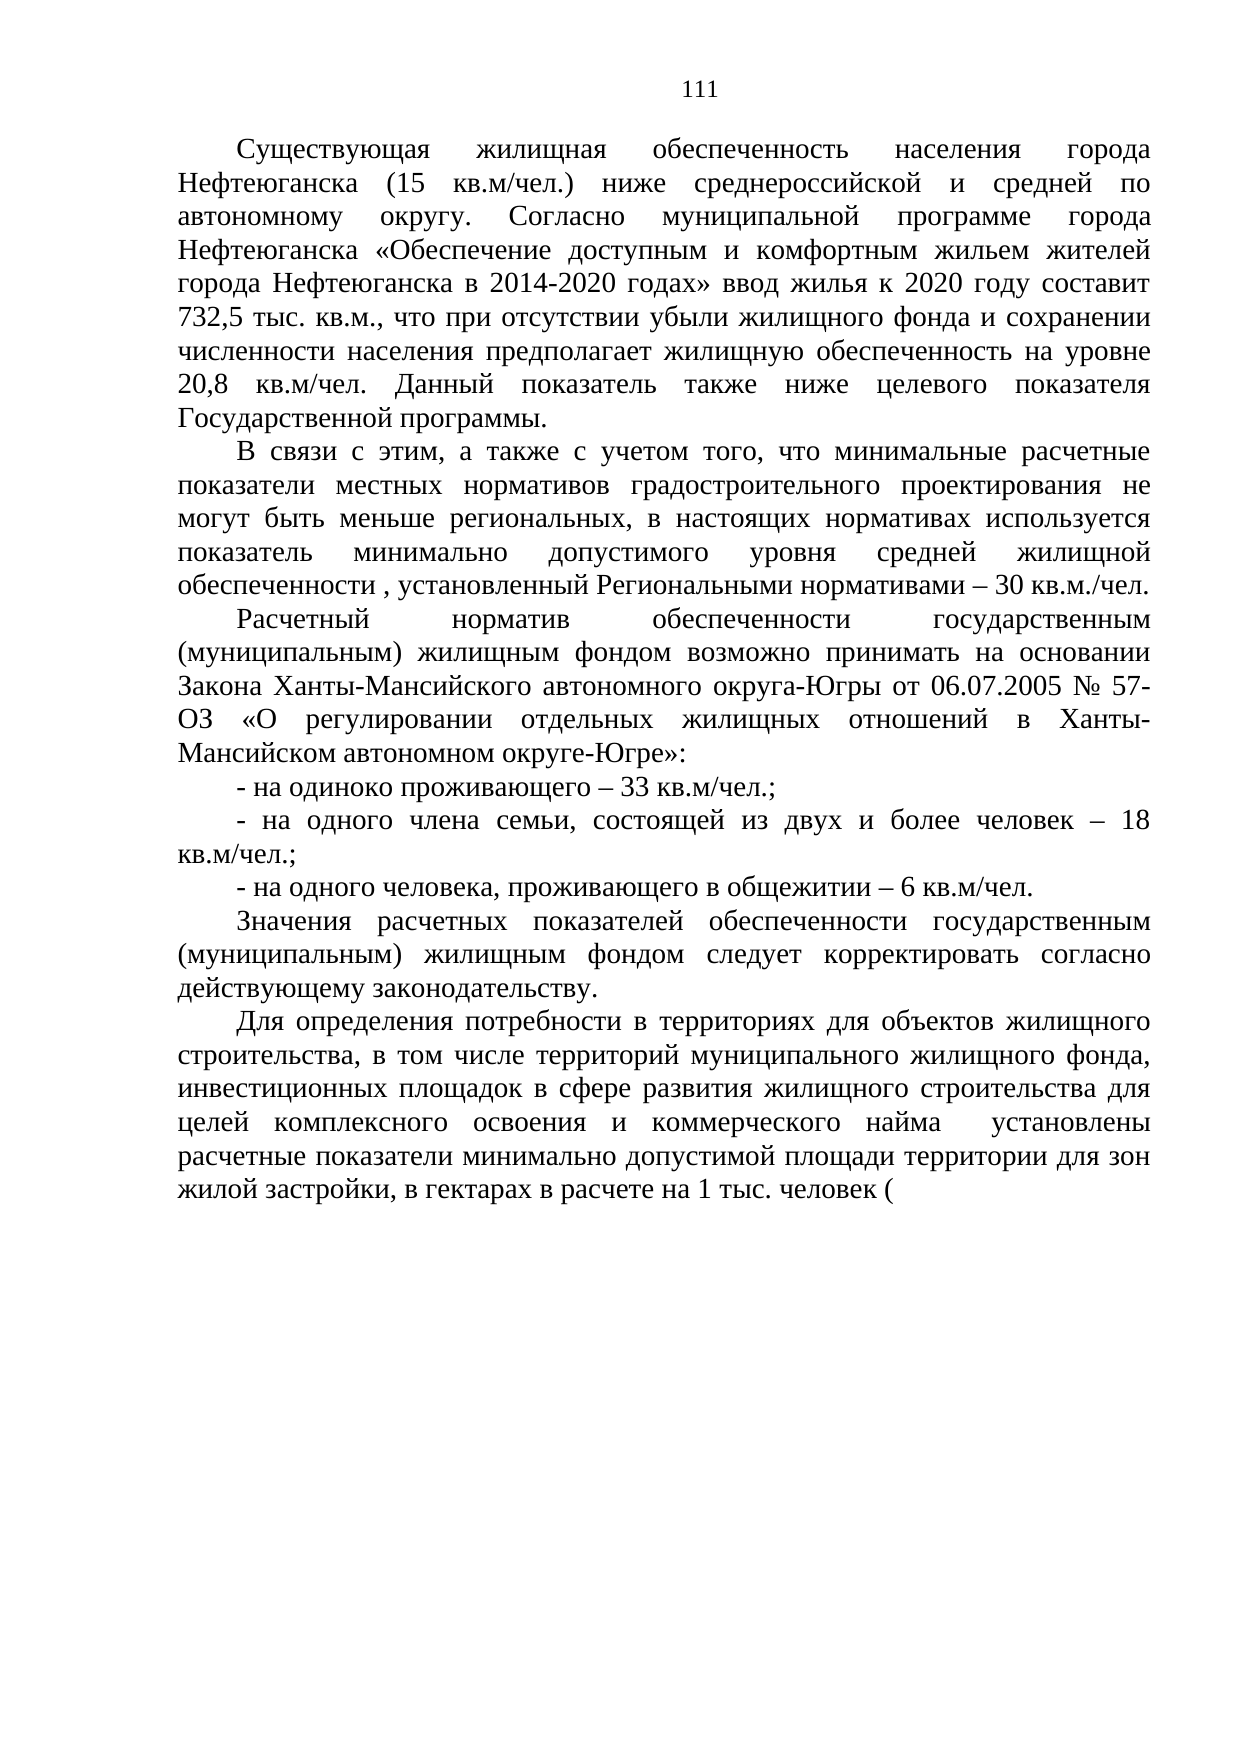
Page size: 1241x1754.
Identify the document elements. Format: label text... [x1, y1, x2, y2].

text Значения расчетных показателей обеспеченности государственным (муниципальным) жилищным фондом следует корректировать согласно действующему законодательству. [177, 903, 1152, 1003]
text - на одиноко проживающего – 33 кв.м/чел.; [177, 769, 1152, 802]
text - на одного члена семьи, состоящей из двух и более человек – 18 кв.м/чел.; [177, 802, 1152, 869]
text Существующая жилищная обеспеченность населения города Нефтеюганска (15 кв.м/чел.) ниже среднероссийской и средней по автономному округу. Согласно муниципальной программе города Нефтеюганска «Обеспечение доступным и комфортным жильем жителей города Нефтеюганска в 2014-2020 годах» ввод жилья к 2020 году составит 732,5 тыс. кв.м., что при отсутствии убыли жилищного фонда и сохранении численности населения предполагает жилищную обеспеченность на уровне 20,8 кв.м/чел. Данный показатель также ниже целевого показателя Государственной программы. [177, 131, 1152, 433]
text Для определения потребности в территориях для объектов жилищного строительства, в том числе территорий муниципального жилищного фонда, инвестиционных площадок в сфере развития жилищного строительства для целей комплексного освоения и коммерческого найма установлены расчетные показатели минимально допустимой площади территории для зон жилой застройки, в гектарах в расчете на 1 тыс. человек (Рисунок 2Минимальный размер территории, га/тыс.чел [177, 1003, 1152, 1205]
text - на одного человека, проживающего в общежитии – 6 кв.м/чел. [177, 869, 1152, 903]
text Расчетный норматив обеспеченности государственным (муниципальным) жилищным фондом возможно принимать на основании Закона Ханты-Мансийского автономного округа-Югры от 06.07.2005 № 57-ОЗ «О регулировании отдельных жилищных отношений в Ханты-Мансийском автономном округе-Югре»: [177, 601, 1152, 769]
text В связи с этим, а также с учетом того, что минимальные расчетные показатели местных нормативов градостроительного проектирования не могут быть меньше региональных, в настоящих нормативах используется показатель минимально допустимого уровня средней жилищной обеспеченности , установленный Региональными нормативами – 30 кв.м./чел. [177, 433, 1152, 601]
